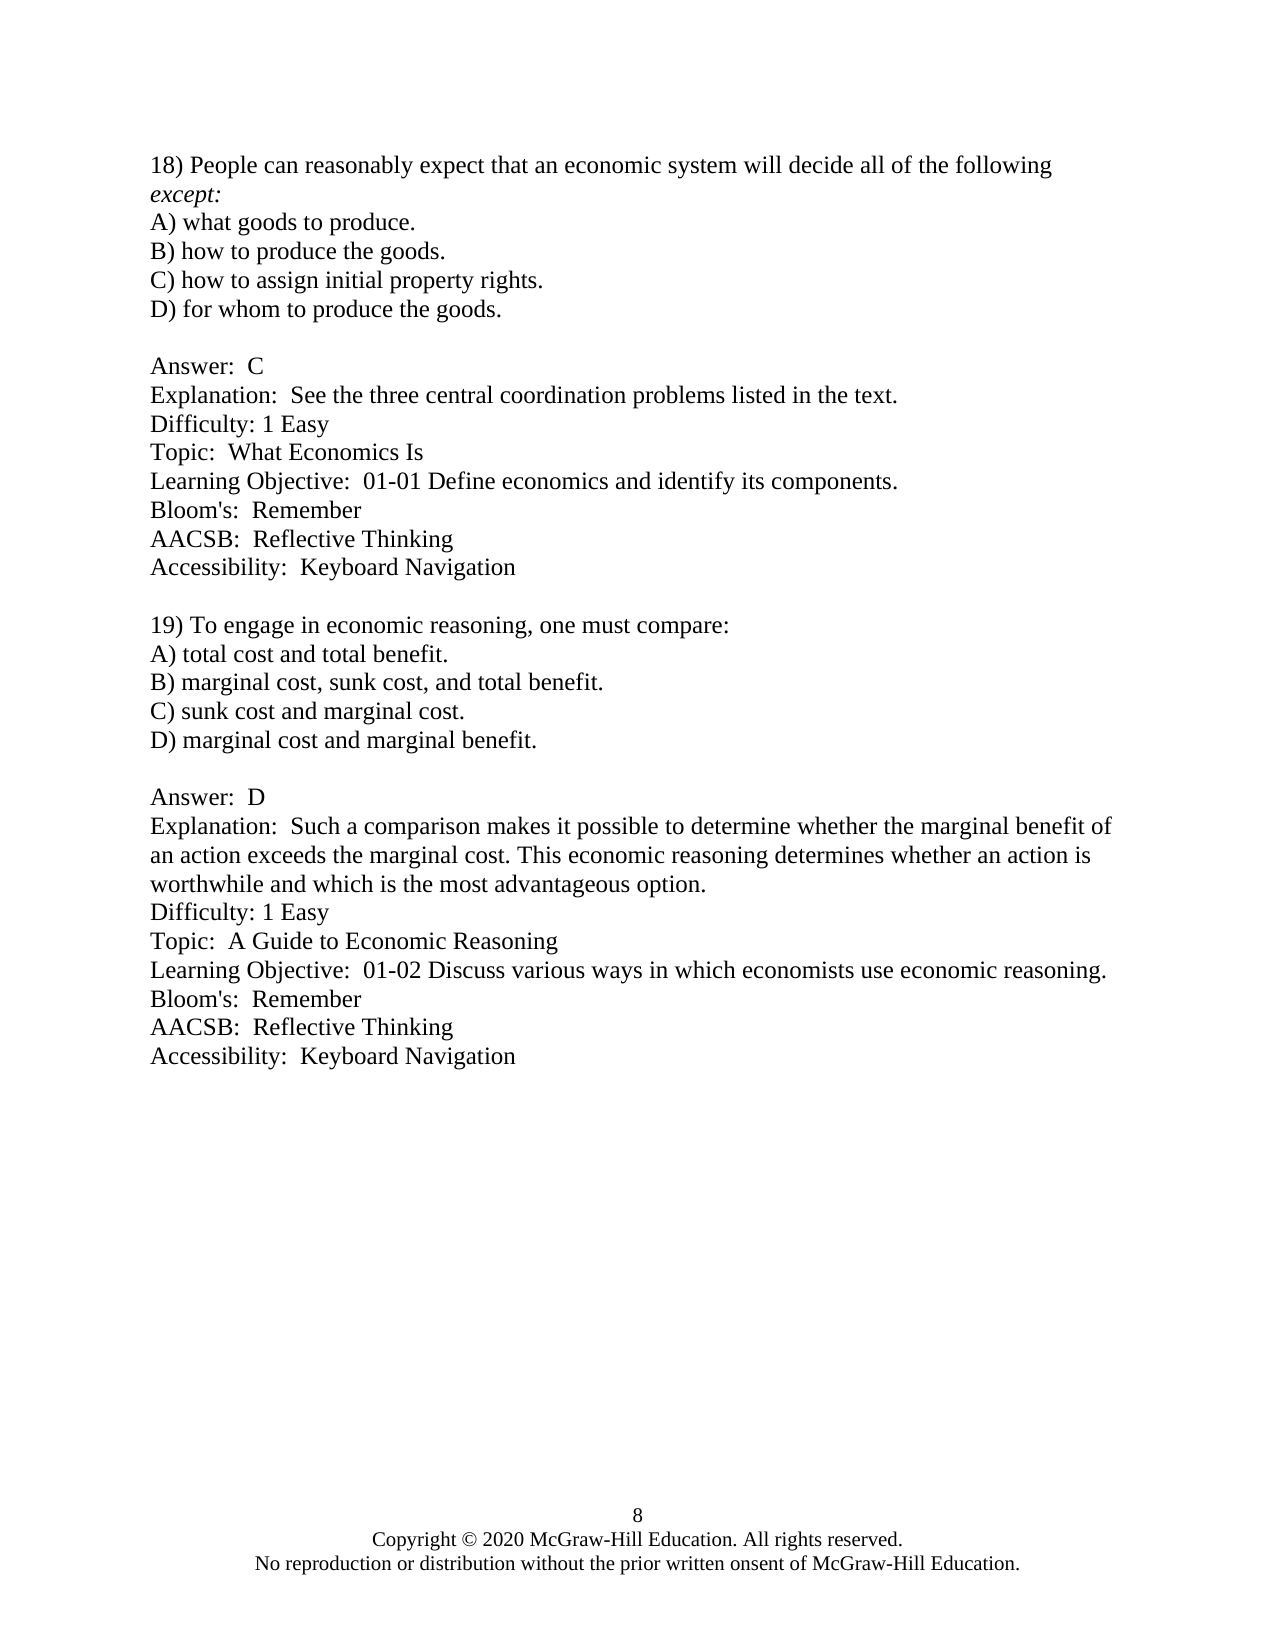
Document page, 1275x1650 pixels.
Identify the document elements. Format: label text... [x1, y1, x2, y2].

text B) marginal cost, sunk cost, and total benefit. [150, 667, 1125, 696]
text Learning Objective: 01-01 Define economics and identify its components. [150, 466, 1125, 495]
text Bloom's: Remember [150, 984, 1125, 1012]
text C) sunk cost and marginal cost. [150, 696, 1125, 725]
text C) how to assign initial property rights. [150, 265, 1125, 294]
text Answer: C [150, 351, 1125, 380]
text Difficulty: 1 Easy [150, 409, 1125, 437]
text AACSB: Reflective Thinking [150, 1012, 1125, 1041]
text A) total cost and total benefit. [150, 639, 1125, 667]
text Accessibility: Keyboard Navigation [150, 552, 1125, 581]
text Answer: D [150, 782, 1125, 811]
text AACSB: Reflective Thinking [150, 524, 1125, 552]
text Explanation: Such a comparison makes it possible to determine whether the marginal benefit of an action exceeds the marginal cost. This economic reasoning determines whether an action is worthwhile and which is the most advantageous option. [150, 811, 1125, 897]
text D) marginal cost and marginal benefit. [150, 725, 1125, 754]
text Explanation: See the three central coordination problems listed in the text. [150, 380, 1125, 409]
text Bloom's: Remember [150, 495, 1125, 524]
text Learning Objective: 01-02 Discuss various ways in which economists use economic reasoning. [150, 955, 1125, 984]
text Topic: A Guide to Economic Reasoning [150, 926, 1125, 955]
text D) for whom to produce the goods. [150, 294, 1125, 322]
text 18) People can reasonably expect that an economic system will decide all of the following except: [150, 150, 1125, 207]
text Accessibility: Keyboard Navigation [150, 1041, 1125, 1070]
text 19) To engage in economic reasoning, one must compare: [150, 610, 1125, 639]
text Difficulty: 1 Easy [150, 897, 1125, 926]
text Topic: What Economics Is [150, 437, 1125, 466]
text A) what goods to produce. [150, 207, 1125, 236]
text B) how to produce the goods. [150, 236, 1125, 265]
